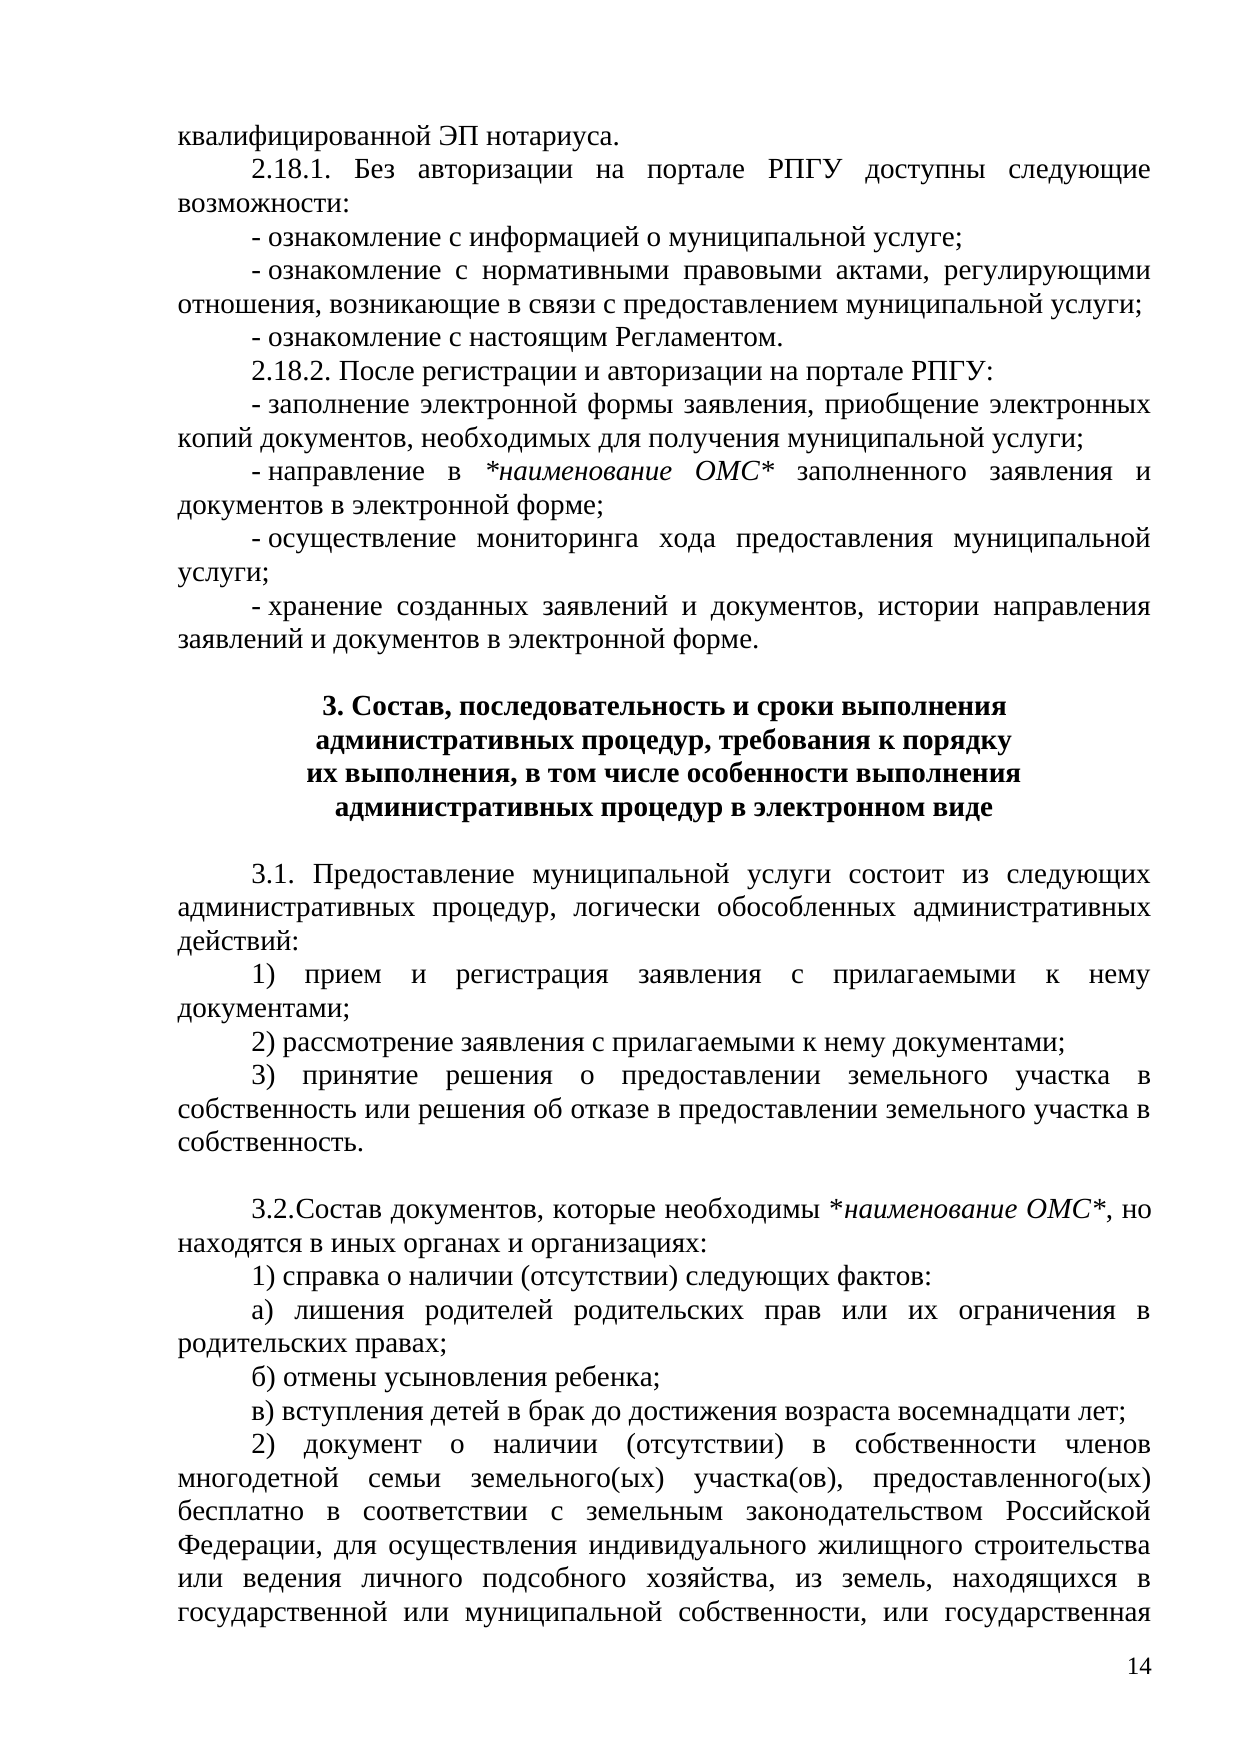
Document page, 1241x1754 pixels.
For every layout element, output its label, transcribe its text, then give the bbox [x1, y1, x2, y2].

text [177, 1426, 1152, 1627]
list 3) принятие решения о предоставлении земельного участка в собственность или решения об отказе в предоставлении земельного участка в собственность. [177, 1057, 1152, 1158]
text - направление в *наименование ОМС* заполненного заявления и документов в электронной форме; [177, 453, 1152, 521]
text - заполнение электронной формы заявления, приобщение электронных копий документов, необходимых для получения муниципальной услуги; [177, 386, 1152, 453]
list их выполнения, в том числе особенности выполнения [176, 755, 1152, 789]
list 1) прием и регистрация заявления с прилагаемыми к нему документами; [177, 957, 1152, 1024]
list 3. Состав, последовательность и сроки выполнения [177, 688, 1152, 722]
list Состав документов, которые необходимы *наименование ОМС*, но находятся в иных органах и организациях: [177, 1191, 1152, 1258]
text - осуществление мониторинга хода предоставления муниципальной услуги; [177, 521, 1152, 588]
list Предоставление муниципальной услуги состоит из следующих административных процедур, логически обособленных административных действий: [177, 856, 1152, 957]
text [177, 118, 1152, 152]
text 1) справка о наличии (отсутствии) следующих фактов: [177, 1258, 1152, 1292]
text - ознакомление с настоящим Регламентом. [177, 319, 1152, 353]
text а) лишения родителей родительских прав или их ограничения в родительских правах; [177, 1292, 1152, 1359]
text в) вступления детей в брак до достижения возраста восемнадцати лет; [177, 1393, 1152, 1426]
text - ознакомление с нормативными правовыми актами, регулирующими отношения, возникающие в связи с предоставлением муниципальной услуги; [177, 252, 1152, 319]
text 2.18.2. После регистрации и авторизации на портале РПГУ: [177, 353, 1152, 386]
list административных процедур в электронном виде [176, 789, 1152, 822]
text - хранение созданных заявлений и документов, истории направления заявлений и документов в электронной форме. [177, 588, 1152, 655]
list административных процедур, требования к порядку [176, 722, 1152, 755]
list 2) рассмотрение заявления с прилагаемыми к нему документами; [177, 1024, 1152, 1057]
text 2.18.1. Без авторизации на портале РПГУ доступны следующие возможности: [177, 152, 1152, 219]
text - ознакомление с информацией о муниципальной услуге; [177, 219, 1152, 252]
text б) отмены усыновления ребенка; [177, 1359, 1152, 1393]
